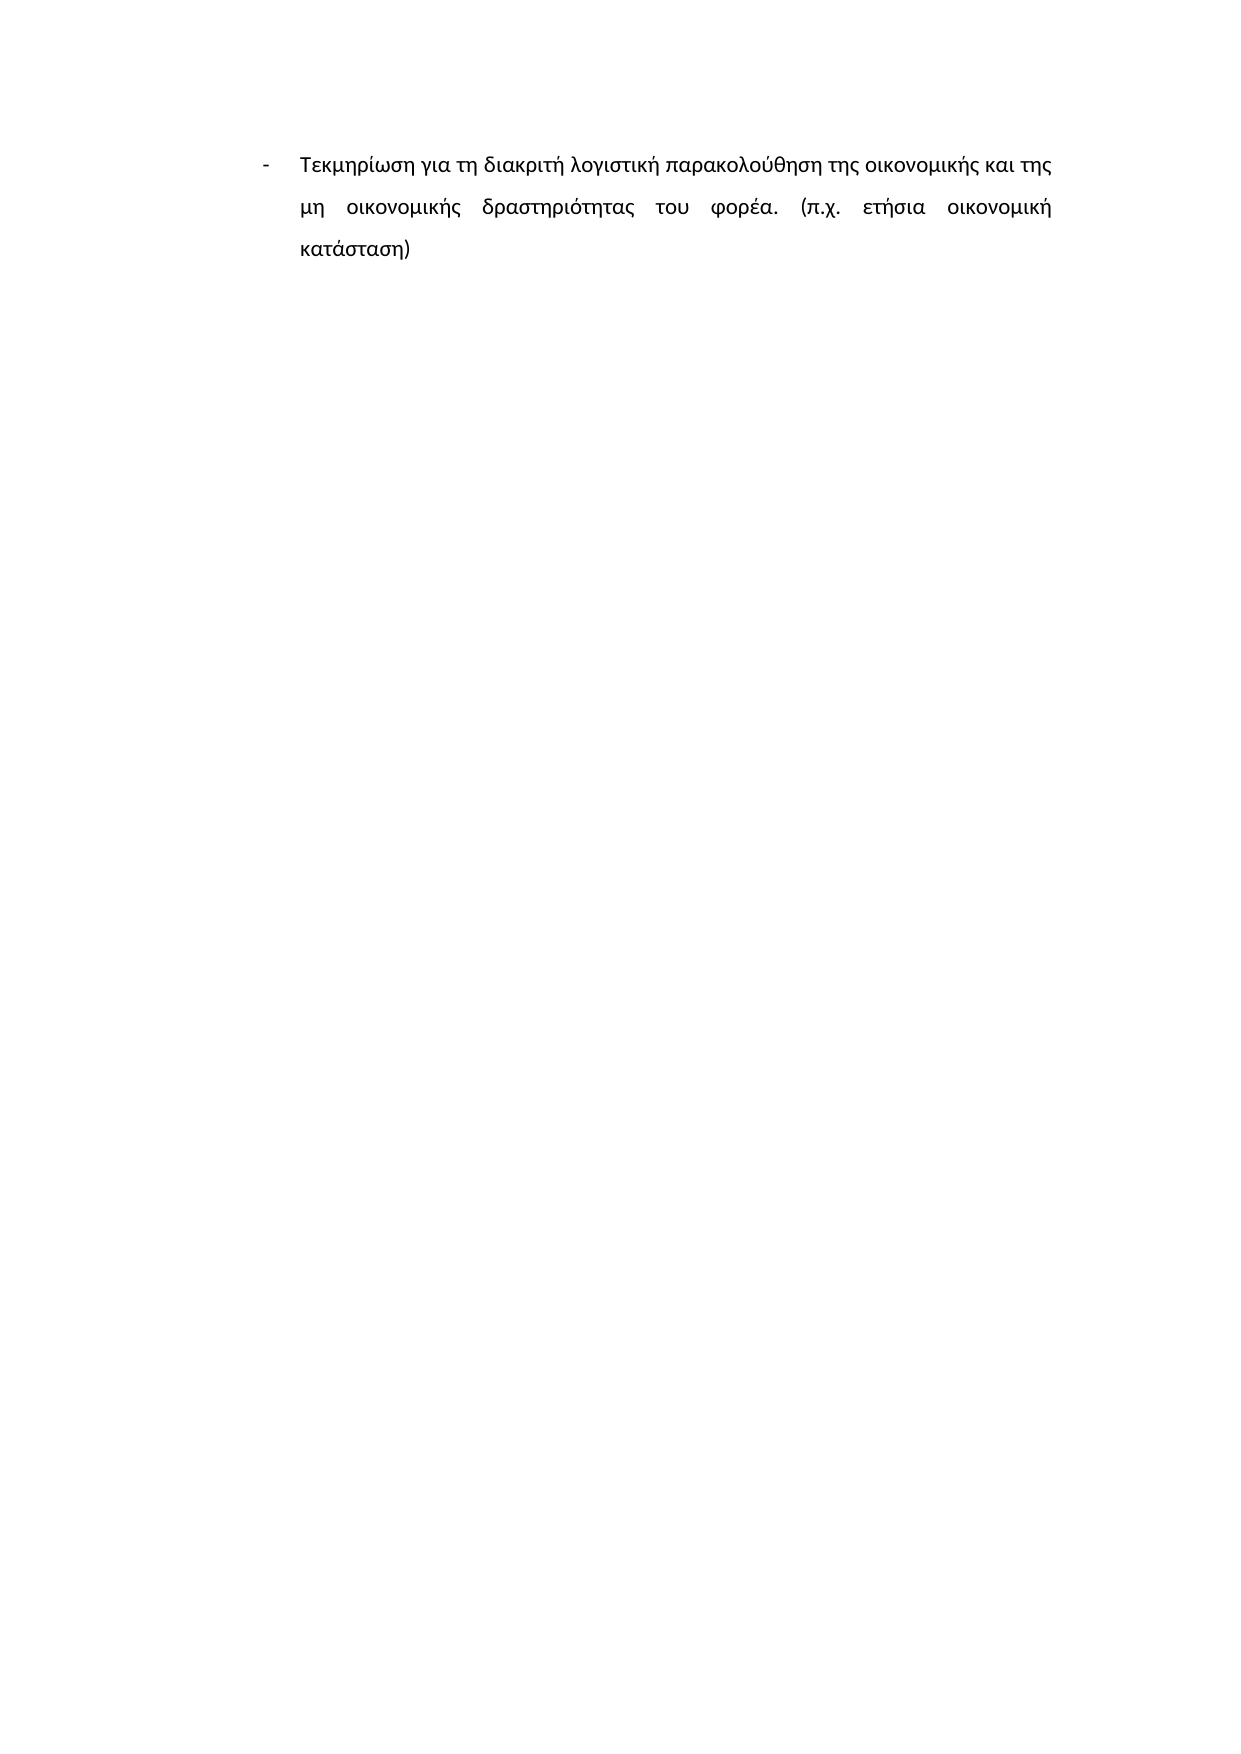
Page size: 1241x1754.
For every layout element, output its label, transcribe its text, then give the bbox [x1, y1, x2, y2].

list Τεκμηρίωση για τη διακριτή λογιστική παρακολούθηση της οικονομικής και της μη οικονομικής δραστηριότητας του φορέα. (π.χ. ετήσια οικονομική κατάσταση) [262, 150, 1053, 262]
